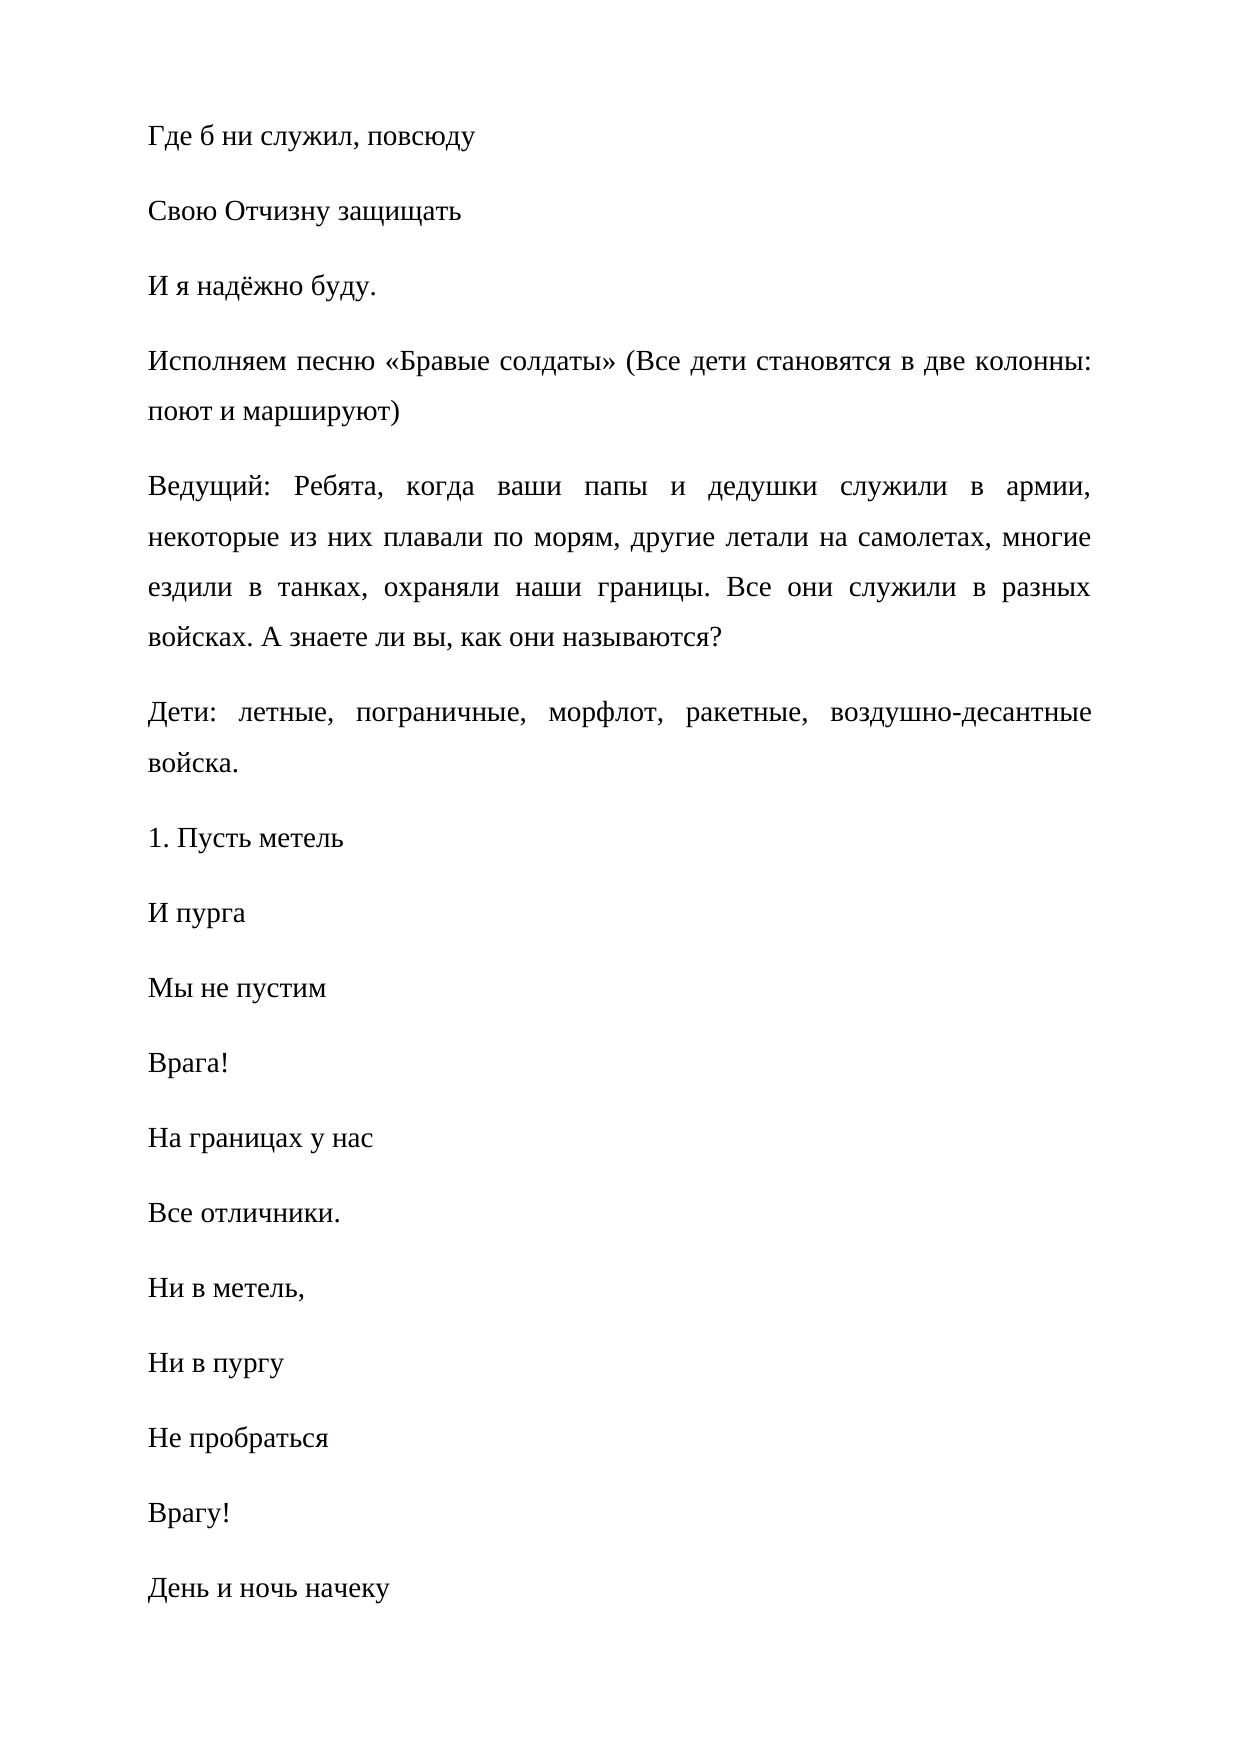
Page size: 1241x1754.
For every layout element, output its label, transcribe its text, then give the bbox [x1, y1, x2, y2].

text Не пробраться [148, 1420, 1092, 1453]
text Все отличники. [148, 1195, 1092, 1228]
text На границах у нас [148, 1120, 1092, 1153]
text Ни в метель, [148, 1270, 1092, 1303]
text 1. Пусть метель [148, 820, 1092, 853]
text День и ночь начеку [148, 1570, 1092, 1603]
text Дети: летные, пограничные, морфлот, ракетные, воздушно-десантные войска. [148, 694, 1092, 778]
text И я надёжно буду. [148, 268, 1092, 302]
text И пурга [148, 895, 1092, 928]
text Ведущий: Ребята, когда ваши папы и дедушки служили в армии, некоторые из них плавали по морям, другие летали на самолетах, многие ездили в танках, охраняли наши границы. Все они служили в разных войсках. А знаете ли вы, как они называются? [148, 468, 1092, 653]
text Мы не пустим [148, 970, 1092, 1003]
text Ни в пургу [148, 1345, 1092, 1378]
text Свою Отчизну защищать [148, 193, 1092, 227]
text Где б ни служил, повсюду [148, 118, 1092, 152]
text Исполняем песню «Бравые солдаты» (Все дети становятся в две колонны: поют и маршируют) [148, 343, 1092, 427]
text Врага! [148, 1045, 1092, 1078]
text Врагу! [148, 1495, 1092, 1528]
